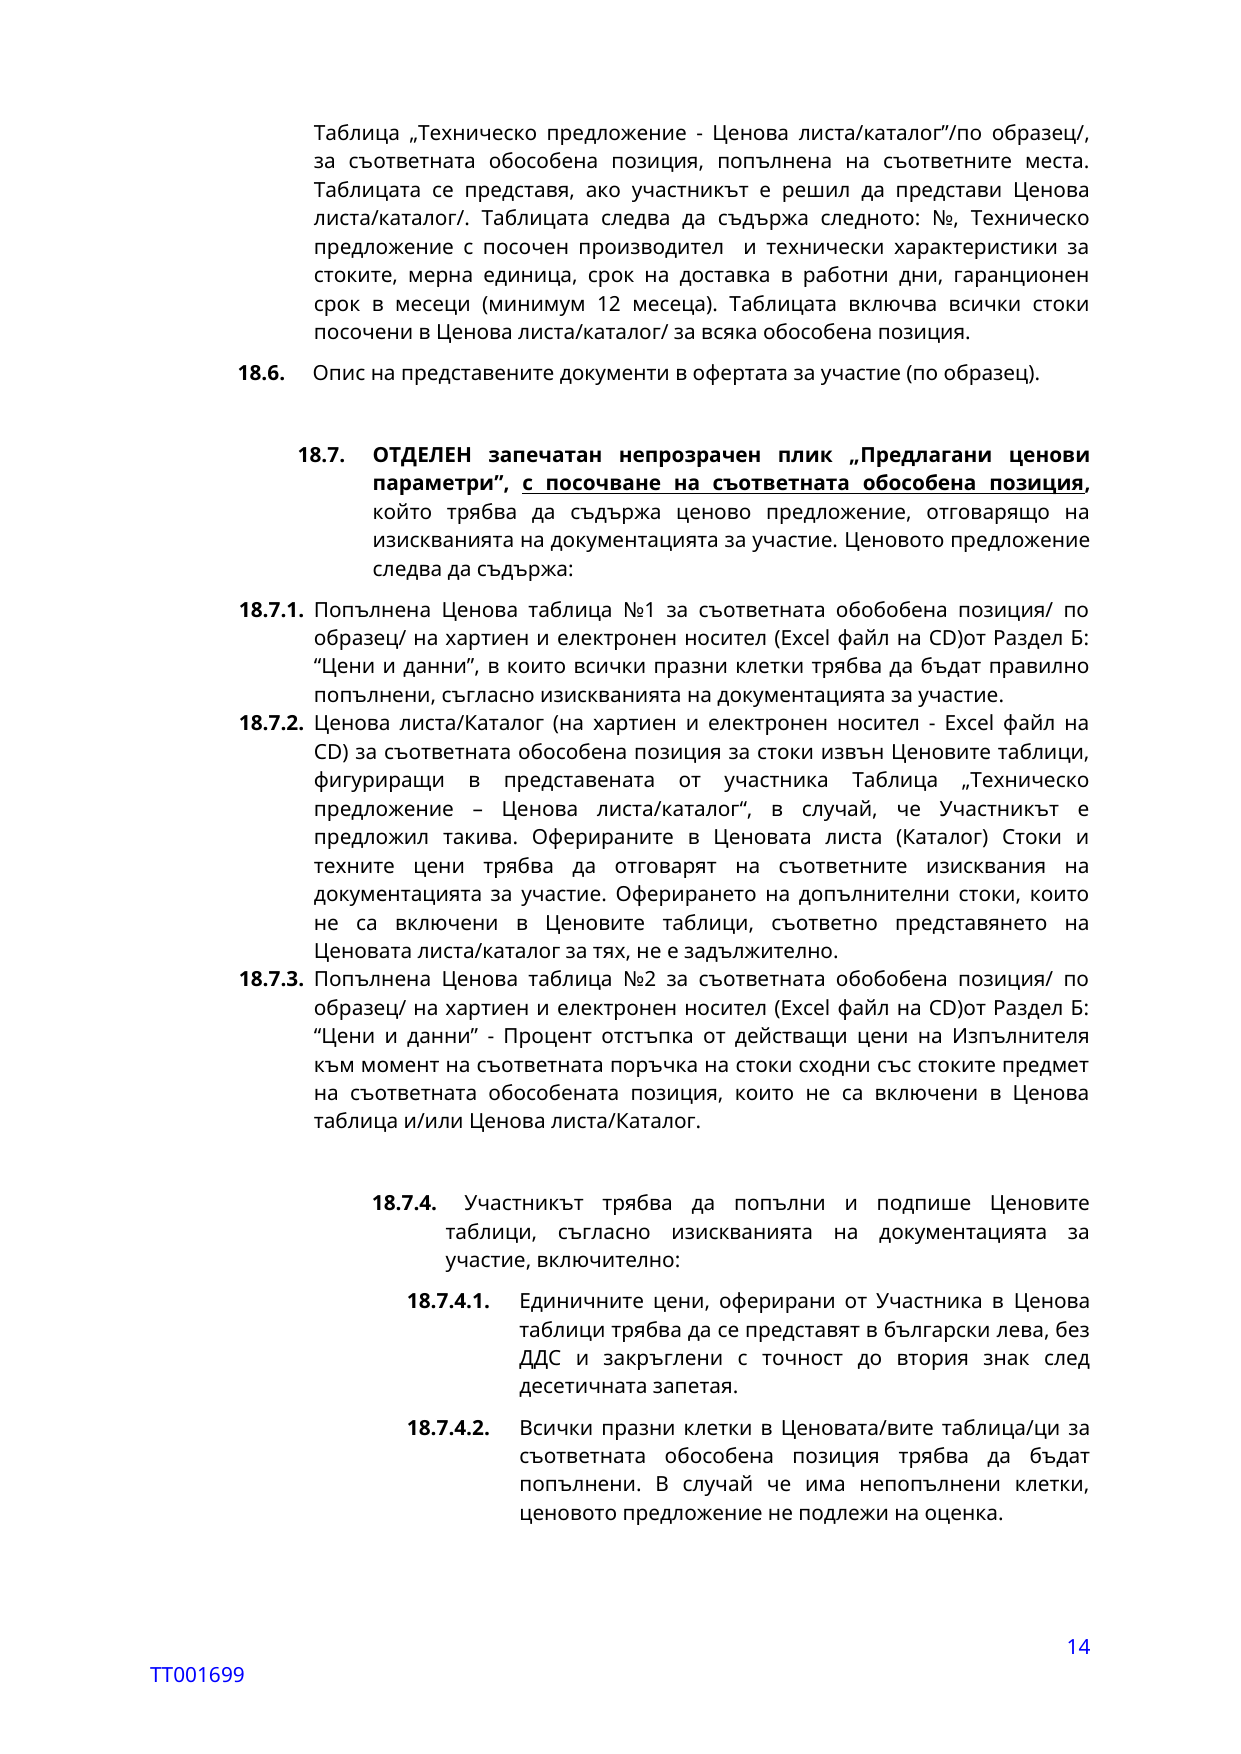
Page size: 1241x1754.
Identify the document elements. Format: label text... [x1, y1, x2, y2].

list Ценова листа/Каталог (на хартиен и електронен носител - Еxcel файл на CD) за съответната обособена позиция за стоки извън Ценовите таблици, фигуриращи в представената от участника Таблица „Техническо предложение – Ценова листа/каталог“, в случай, че Участникът е предложил такива. Оферираните в Ценовата листа (Каталог) Стоки и техните цени трябва да отговарят на съответните изисквания на документацията за участие. Оферирането на допълнителни стоки, които не са включени в Ценовите таблици, съответно представянето на Ценовата листа/каталог за тях, не е задължително. [239, 708, 1090, 964]
text Таблица „Техническо предложение - Ценова листа/каталог”/по образец/, за съответната обособена позиция, попълнена на съответните места. Таблицата се представя, ако участникът е решил да представи Ценова листа/каталог/. Таблицата следва да съдържа следното: №, Техническо предложение с посочен производител и технически характеристики за стоките, мерна единица, срок на доставка в работни дни, гаранционен срок в месеци (минимум 12 месеца). Таблицата включва всички стоки посочени в Ценова листа/каталог/ за всяка обособена позиция. [314, 118, 1090, 346]
list Опис на представените документи в офертата за участие (по образец). [237, 358, 1090, 387]
list ОТДЕЛЕН запечатан непрозрачен плик „Предлагани ценови параметри”, с посочване на съответната обособена позиция, който трябва да съдържа ценово предложение, отговарящо на изискванията на документацията за участие. Ценовото предложение следва да съдържа: [297, 440, 1090, 582]
list Попълнена Ценовa таблицa №1 за съответната обобобена позиция/ по образец/ на хартиен и електронен носител (Еxcel файл на CD)от Раздел Б: “Цени и данни”, в които всички празни клетки трябва да бъдат правилно попълнени, съгласно изискванията на документацията за участие. [239, 595, 1090, 708]
list Участникът трябва да попълни и подпише Ценовите таблици, съгласно изискванията на документацията за участие, включително: [372, 1188, 1090, 1274]
list Всички празни клетки в Ценовата/вите таблица/ци за съответната обособена позиция трябва да бъдат попълнени. В случай че има непопълнени клетки, ценовото предложение не подлежи на оценка. [407, 1413, 1090, 1526]
list Попълнена Ценовa таблицa №2 за съответната обобобена позиция/ по образец/ на хартиен и електронен носител (Еxcel файл на CD)от Раздел Б: “Цени и данни” - Процент отстъпка от действащи цени на Изпълнителя към момент на съответната поръчка на стоки сходни със стоките предмет на съответната обособената позиция, които не са включени в Ценова таблица и/или Ценова листа/Каталог. [239, 964, 1090, 1135]
list Единичните цени, оферирани от Участника в Ценова таблици трябва да се представят в български лева, без ДДС и закръглени с точност до втория знак след десетичната запетая. [407, 1286, 1090, 1400]
